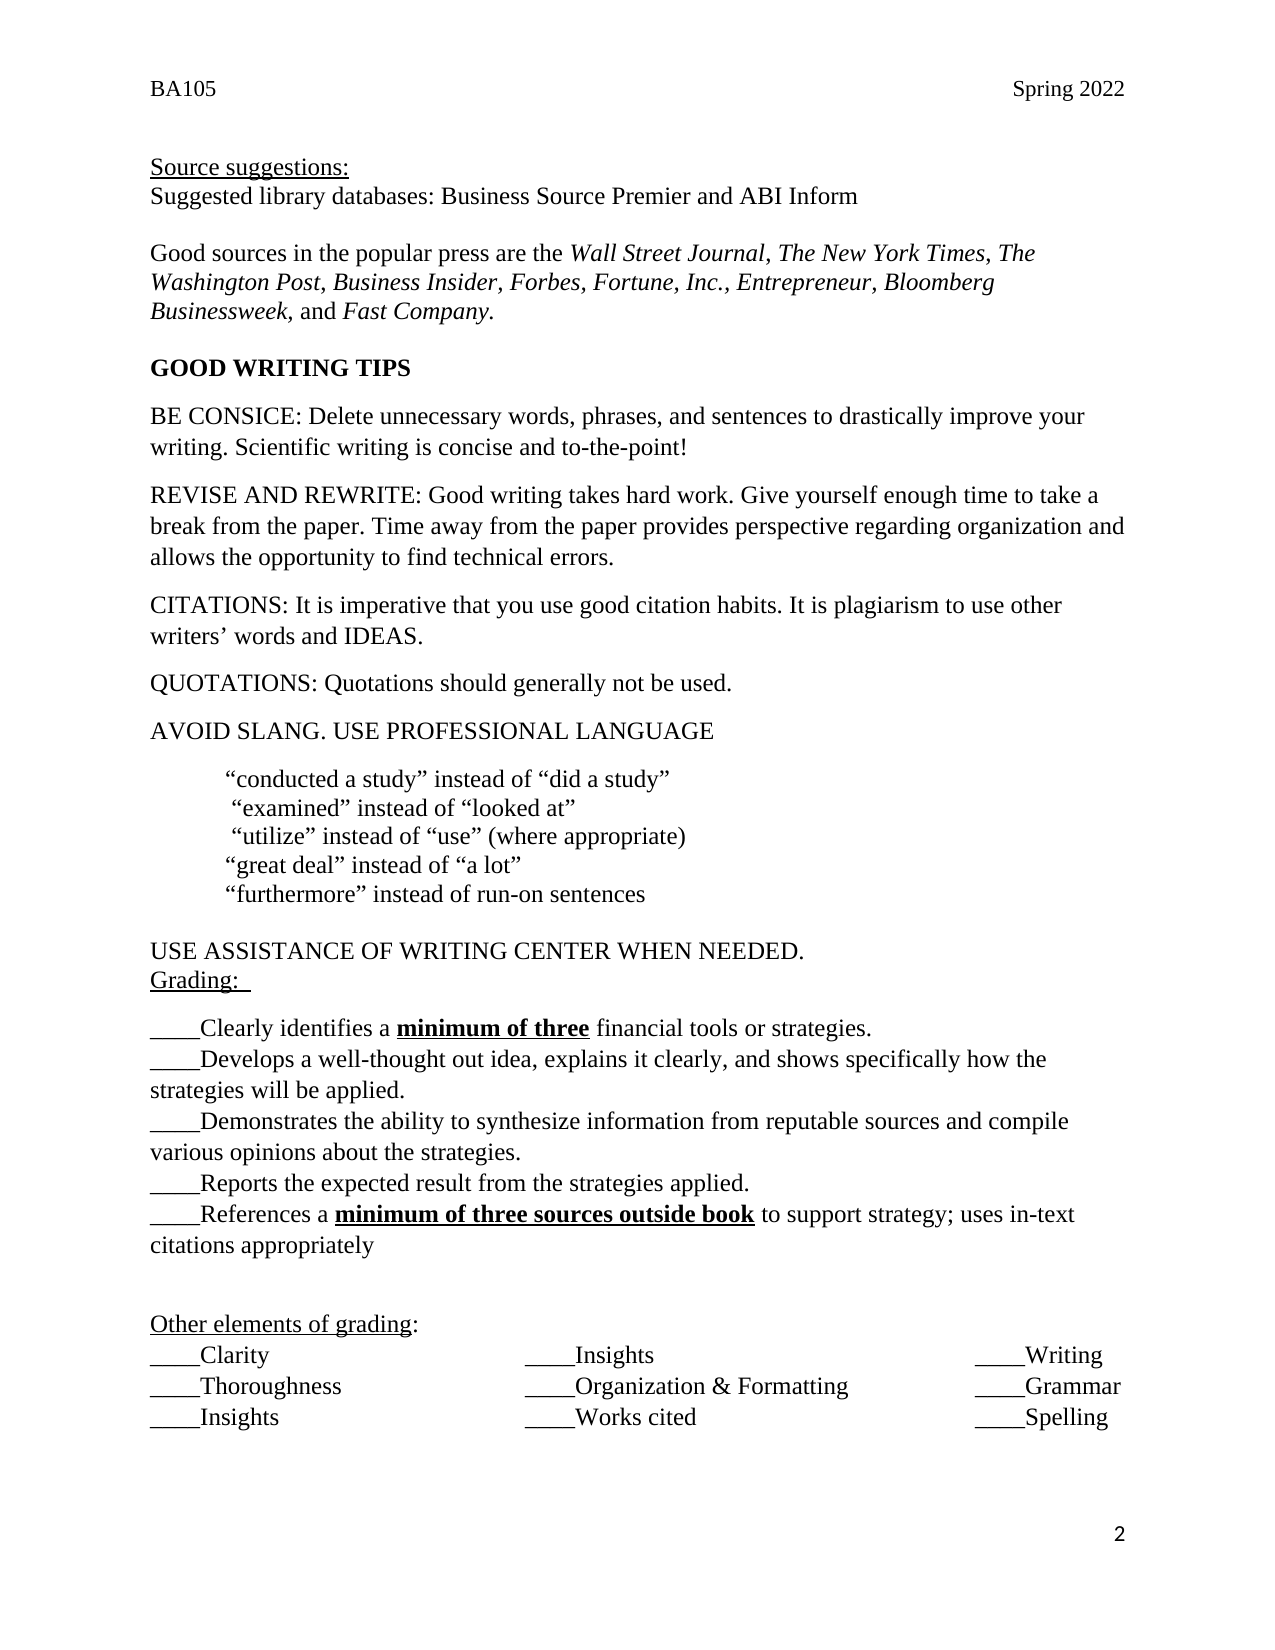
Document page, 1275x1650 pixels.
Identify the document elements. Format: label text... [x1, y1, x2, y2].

text Suggested library databases: Business Source Premier and ABI Inform [150, 181, 1125, 210]
text ____Reports the expected result from the strategies applied. [150, 1168, 1125, 1197]
text Other elements of grading: [150, 1309, 1125, 1338]
text Good sources in the popular press are the Wall Street Journal, The New York Times, The Washington Post, Business Insider, Forbes, Fortune, Inc., Entrepreneur, Bloomberg Businessweek, and Fast Company. [150, 238, 1125, 325]
text GOOD WRITING TIPS [150, 353, 1125, 382]
text “conducted a study” instead of “did a study” [150, 764, 1125, 793]
text ____Insights ____Works cited ____Spelling [150, 1402, 1125, 1431]
text BE CONSICE: Delete unnecessary words, phrases, and sentences to drastically improve your writing. Scientific writing is concise and to-the-point! [150, 401, 1125, 461]
text Source suggestions: [150, 152, 1125, 181]
text ____Demonstrates the ability to synthesize information from reputable sources and compile various opinions about the strategies. [150, 1106, 1125, 1166]
text “furthermore” instead of run-on sentences [150, 879, 1125, 908]
text ____References a minimum of three sources outside book to support strategy; uses in-text citations appropriately [150, 1199, 1125, 1259]
text “examined” instead of “looked at” [150, 793, 1125, 821]
text “utilize” instead of “use” (where appropriate) [150, 821, 1125, 850]
text ____Develops a well-thought out idea, explains it clearly, and shows specifically how the strategies will be applied. [150, 1044, 1125, 1104]
text USE ASSISTANCE OF WRITING CENTER WHEN NEEDED. [150, 936, 1125, 965]
text ____Thoroughness ____Organization & Formatting ____Grammar [150, 1371, 1125, 1400]
text ____Clearly identifies a minimum of three financial tools or strategies. [150, 1013, 1125, 1042]
text Grading: [150, 965, 1125, 994]
text AVOID SLANG. USE PROFESSIONAL LANGUAGE [150, 716, 1125, 745]
text REVISE AND REWRITE: Good writing takes hard work. Give yourself enough time to take a break from the paper. Time away from the paper provides perspective regarding organization and allows the opportunity to find technical errors. [150, 480, 1125, 571]
text ____Clarity ____Insights ____Writing [150, 1340, 1125, 1369]
text QUOTATIONS: Quotations should generally not be used. [150, 668, 1125, 697]
text CITATIONS: It is imperative that you use good citation habits. It is plagiarism to use other writers’ words and IDEAS. [150, 590, 1125, 649]
text “great deal” instead of “a lot” [150, 850, 1125, 879]
